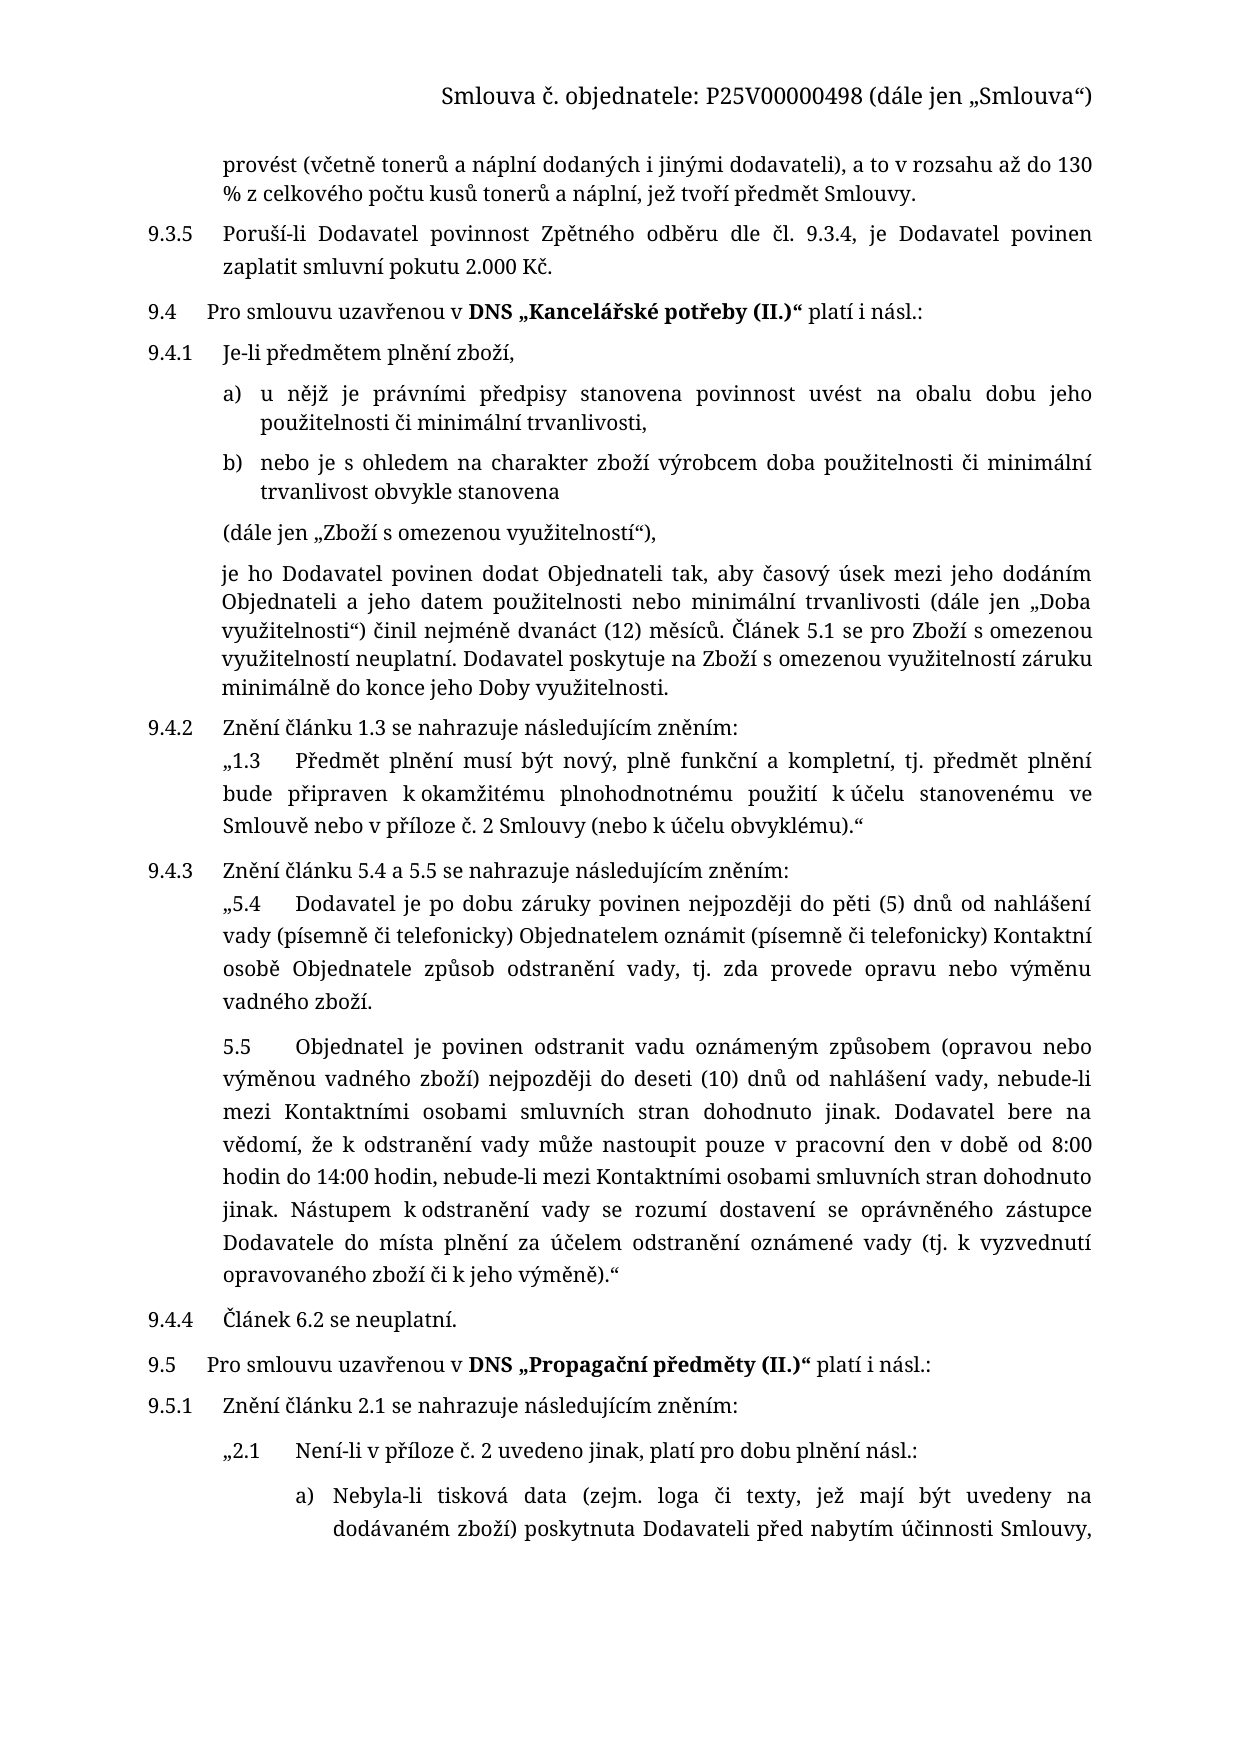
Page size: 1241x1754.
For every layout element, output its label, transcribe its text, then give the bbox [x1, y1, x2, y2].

text je ho Dodavatel povinen dodat Objednateli tak, aby časový úsek mezi jeho dodáním Objednateli a jeho datem použitelnosti nebo minimální trvanlivosti (dále jen „Doba využitelnosti“) činil nejméně dvanáct (12) měsíců. Článek 5.1 se pro Zboží s omezenou využitelností neuplatní. Dodavatel poskytuje na Zboží s omezenou využitelností záruku minimálně do konce jeho Doby využitelnosti. [221, 559, 1093, 701]
list nebo je s ohledem na charakter zboží výrobcem doba použitelnosti či minimální trvanlivost obvykle stanovena [223, 448, 1093, 505]
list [148, 150, 1093, 207]
list Znění článku 1.3 se nahrazuje následujícím zněním: [148, 713, 1093, 742]
list Pro smlouvu uzavřenou v DNS „Kancelářské potřeby (II.)“ platí i násl.: [148, 297, 1093, 326]
text (dále jen „Zboží s omezenou využitelností“), [223, 518, 1093, 546]
list Znění článku 2.1 se nahrazuje následujícím zněním: [148, 1391, 1093, 1420]
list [295, 1482, 1093, 1543]
list Článek 6.2 se neuplatní. [148, 1305, 1093, 1334]
list „1.3 Předmět plnění musí být nový, plně funkční a kompletní, tj. předmět plnění bude připraven k okamžitému plnohodnotnému použití k účelu stanovenému ve Smlouvě nebo v příloze č. 2 Smlouvy (nebo k účelu obvyklému).“ [223, 746, 1093, 840]
list Je-li předmětem plnění zboží, [148, 338, 1093, 367]
list „5.4 Dodavatel je po dobu záruky povinen nejpozději do pěti (5) dnů od nahlášení vady (písemně či telefonicky) Objednatelem oznámit (písemně či telefonicky) Kontaktní osobě Objednatele způsob odstranění vady, tj. zda provede opravu nebo výměnu vadného zboží. [223, 889, 1093, 1015]
list 5.5 Objednatel je povinen odstranit vadu oznámeným způsobem (opravou nebo výměnou vadného zboží) nejpozději do deseti (10) dnů od nahlášení vady, nebude-li mezi Kontaktními osobami smluvních stran dohodnuto jinak. Dodavatel bere na vědomí, že k odstranění vady může nastoupit pouze v pracovní den v době od 8:00 hodin do 14:00 hodin, nebude-li mezi Kontaktními osobami smluvních stran dohodnuto jinak. Nástupem k odstranění vady se rozumí dostavení se oprávněného zástupce Dodavatele do místa plnění za účelem odstranění oznámené vady (tj. k vyzvednutí opravovaného zboží či k jeho výměně).“ [223, 1032, 1093, 1289]
list u nějž je právními předpisy stanovena povinnost uvést na obalu dobu jeho použitelnosti či minimální trvanlivosti, [223, 379, 1093, 436]
list Znění článku 5.4 a 5.5 se nahrazuje následujícím zněním: [148, 856, 1093, 885]
list Pro smlouvu uzavřenou v DNS „Propagační předměty (II.)“ platí i násl.: [148, 1350, 1093, 1379]
list Poruší-li Dodavatel povinnost Zpětného odběru dle čl. 9.3.4, je Dodavatel povinen zaplatit smluvní pokutu 2.000 Kč. [148, 219, 1093, 281]
list „2.1 Není-li v příloze č. 2 uvedeno jinak, platí pro dobu plnění násl.: [223, 1436, 1093, 1465]
